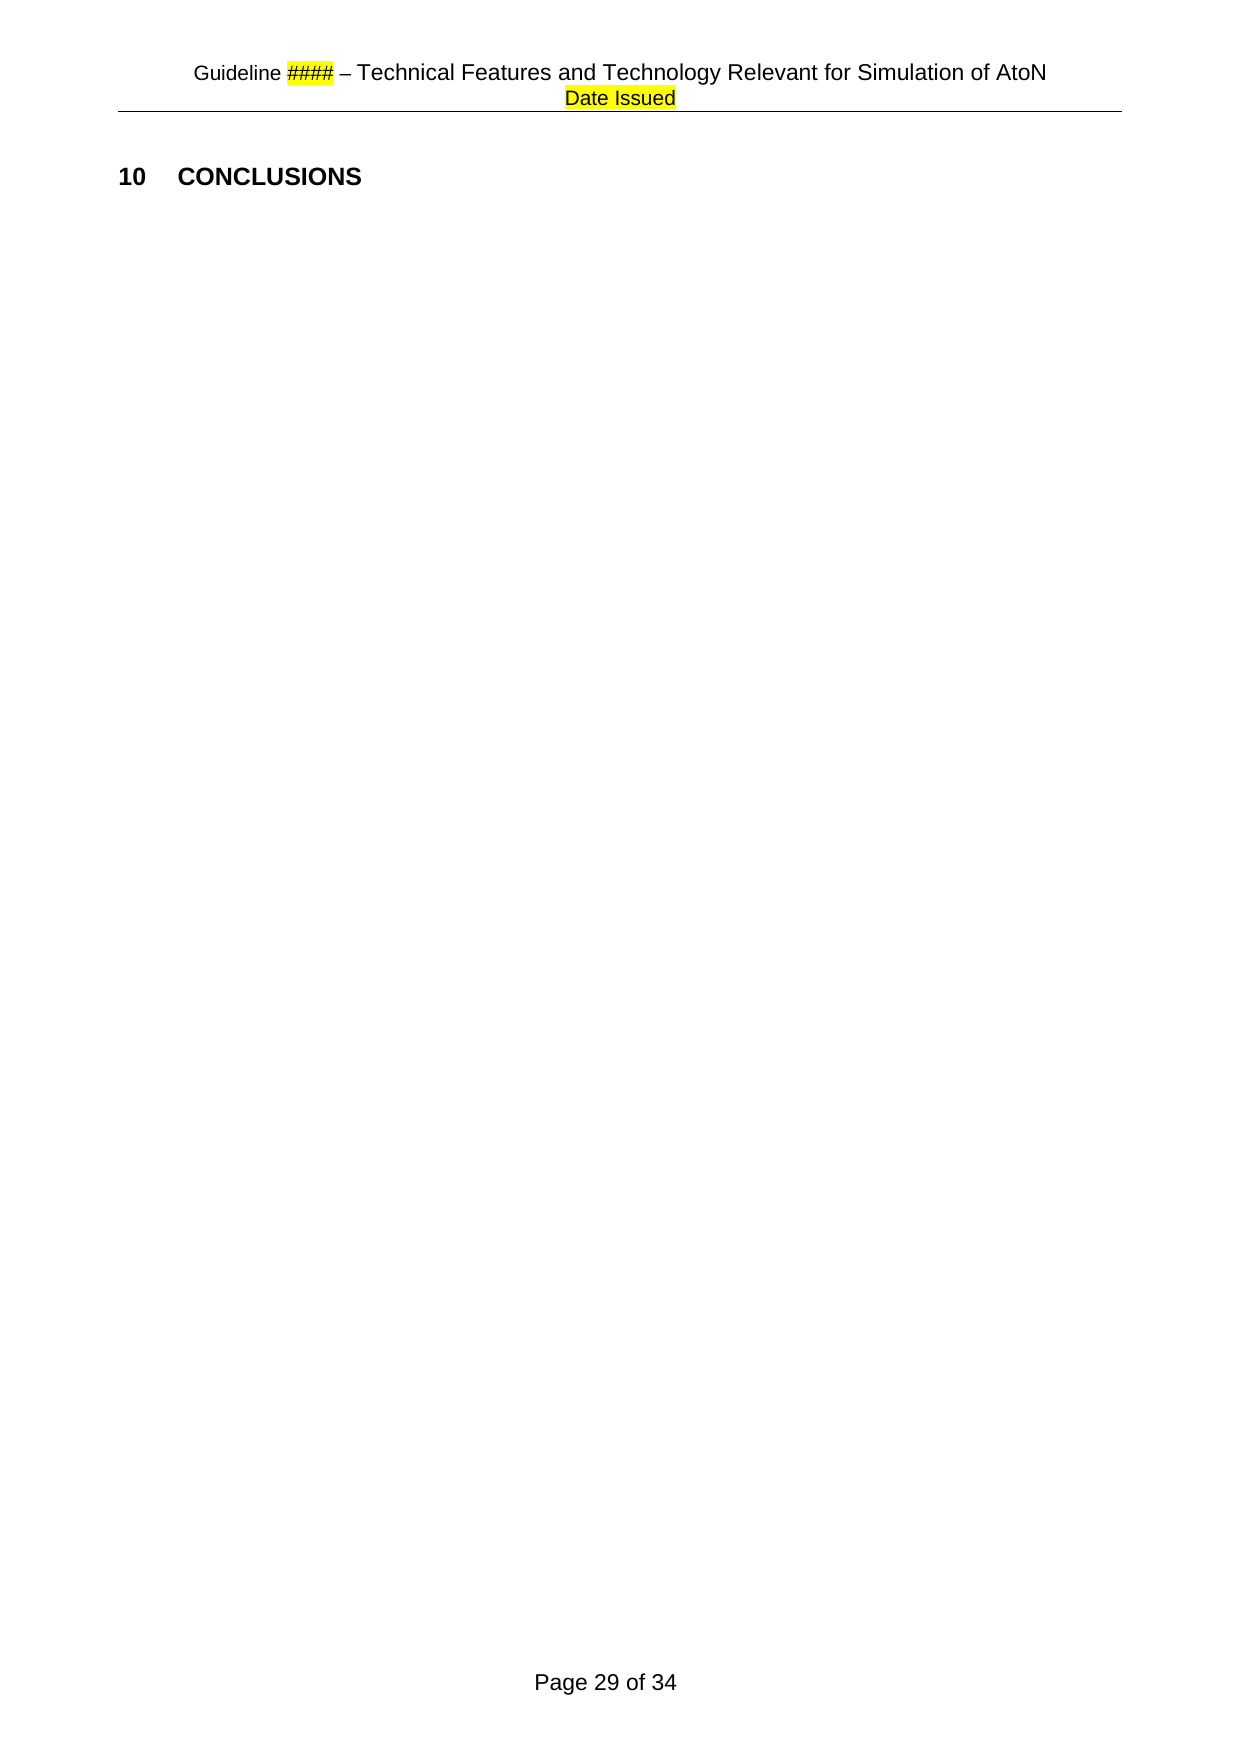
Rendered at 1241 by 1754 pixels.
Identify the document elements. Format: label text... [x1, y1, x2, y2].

subtitle Conclusions [118, 161, 1122, 190]
